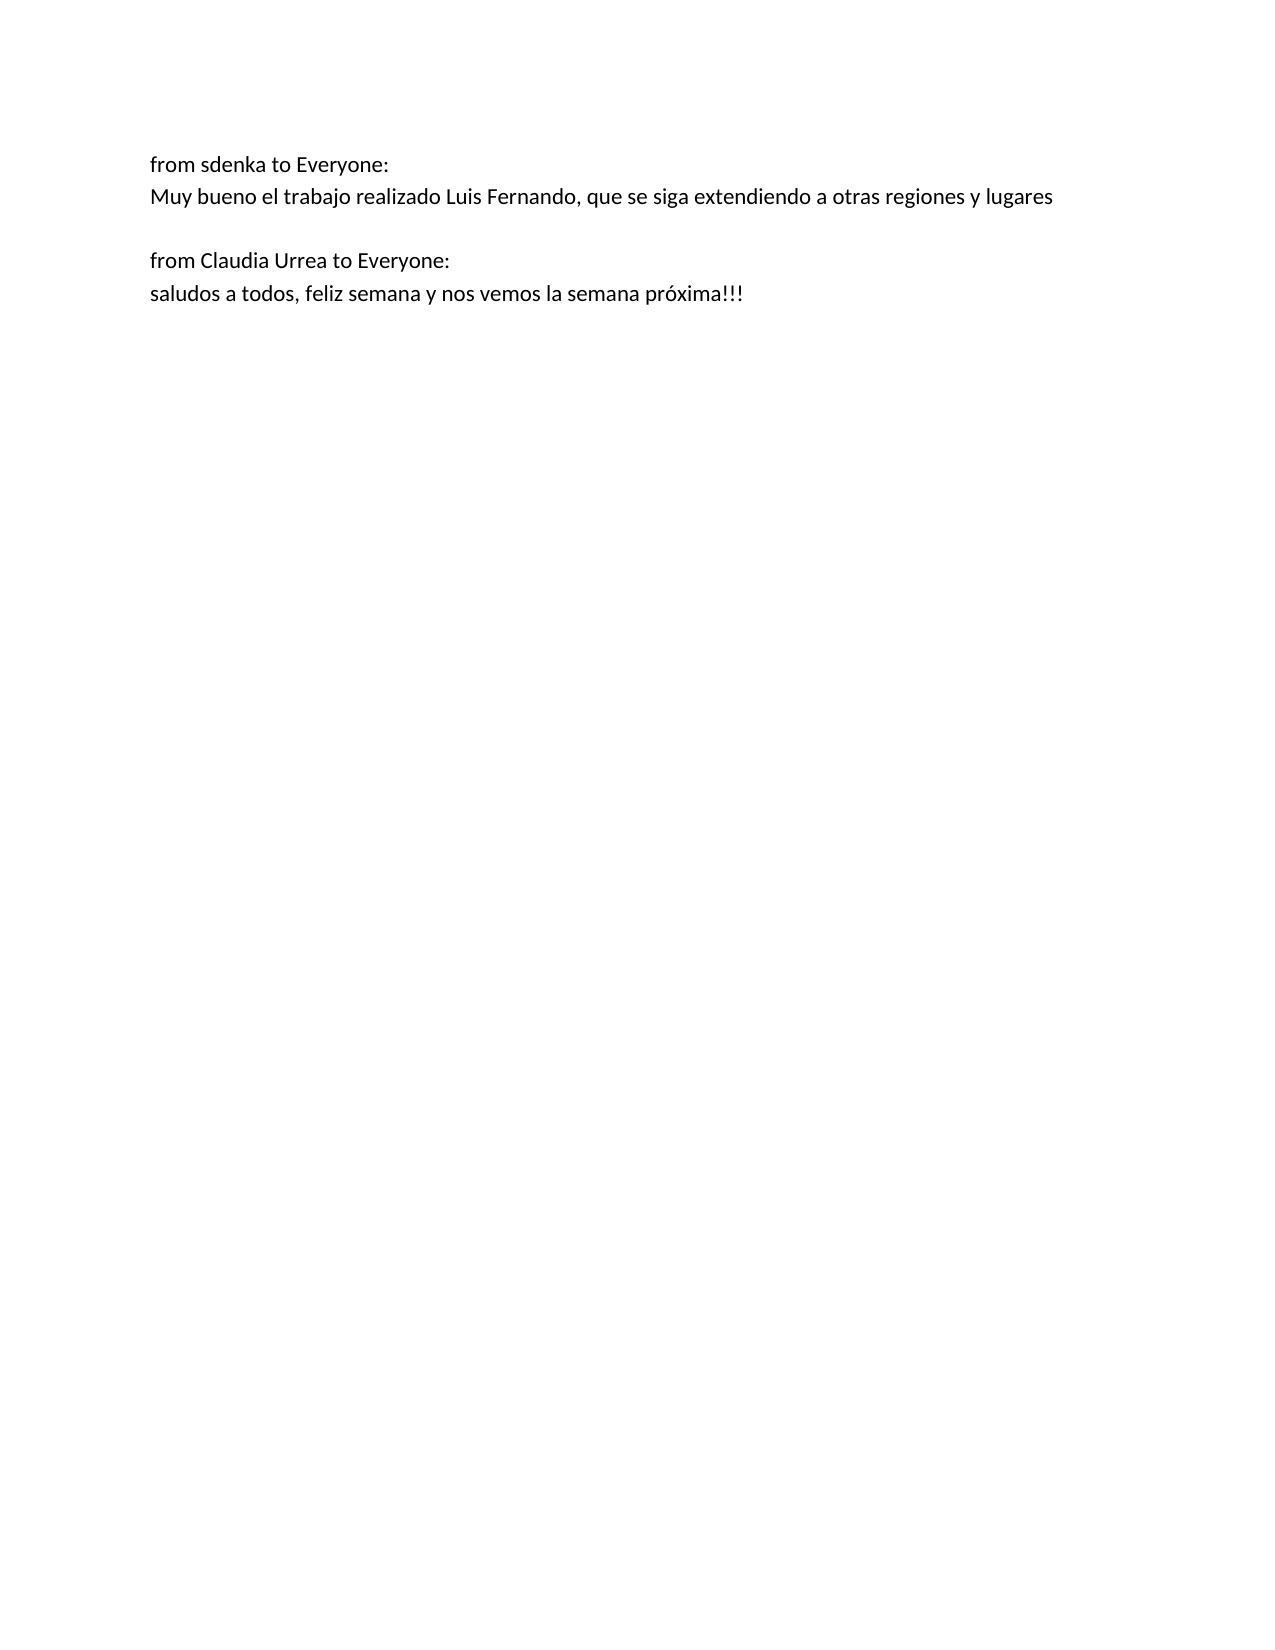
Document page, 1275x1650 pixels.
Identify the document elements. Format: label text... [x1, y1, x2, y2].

text from Claudia Urrea to Everyone: [150, 247, 1125, 274]
text Muy bueno el trabajo realizado Luis Fernando, que se siga extendiendo a otras regiones y lugares [150, 182, 1125, 210]
text from sdenka to Everyone: [150, 150, 1125, 178]
text saludos a todos, feliz semana y nos vemos la semana próxima!!! [150, 279, 1125, 307]
